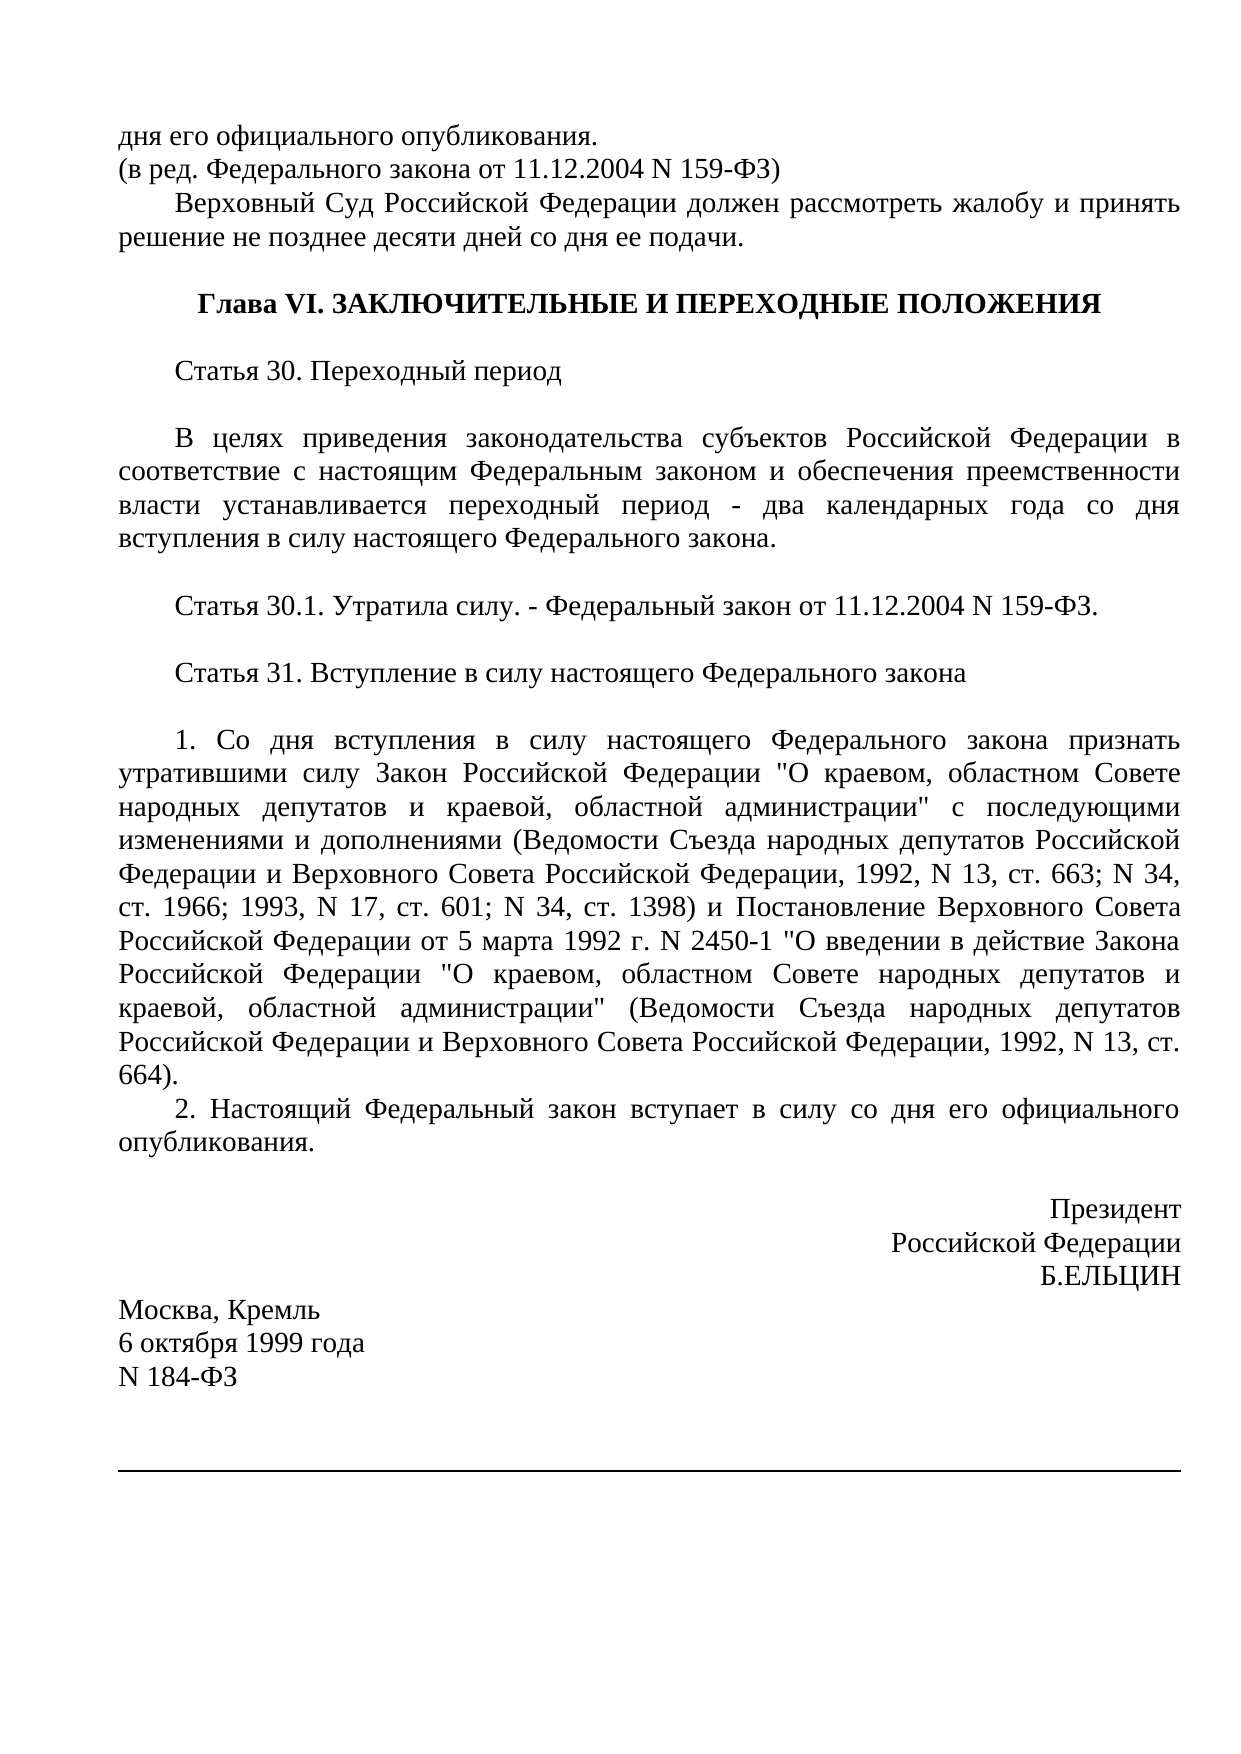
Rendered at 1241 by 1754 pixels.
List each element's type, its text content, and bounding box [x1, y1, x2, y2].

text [118, 118, 1181, 152]
text Москва, Кремль [118, 1292, 1181, 1326]
text (в ред. Федерального закона от 11.12.2004 N 159-ФЗ) [118, 152, 1181, 185]
text Верховный Суд Российской Федерации должен рассмотреть жалобу и принять решение не позднее десяти дней со дня ее подачи. [118, 185, 1181, 252]
text 1. Со дня вступления в силу настоящего Федерального закона признать утратившими силу Закон Российской Федерации "О краевом, областном Совете народных депутатов и краевой, областной администрации" с последующими изменениями и дополнениями (Ведомости Съезда народных депутатов Российской Федерации и Верховного Совета Российской Федерации, 1992, N 13, ст. 663; N 34, ст. 1966; 1993, N 17, ст. 601; N 34, ст. 1398) и Постановление Верховного Совета Российской Федерации от 5 марта 1992 г. N 2450-1 "О введении в действие Закона Российской Федерации "О краевом, областном Совете народных депутатов и краевой, областной администрации" (Ведомости Съезда народных депутатов Российской Федерации и Верховного Совета Российской Федерации, 1992, N 13, ст. 664). [118, 722, 1181, 1091]
text 6 октября 1999 года [118, 1326, 1181, 1359]
text Статья 30.1. Утратила силу. - Федеральный закон от 11.12.2004 N 159-ФЗ. [118, 588, 1181, 621]
text В целях приведения законодательства субъектов Российской Федерации в соответствие с настоящим Федеральным законом и обеспечения преемственности власти устанавливается переходный период - два календарных года со дня вступления в силу настоящего Федерального закона. [118, 420, 1181, 554]
text Президент [118, 1191, 1181, 1225]
text Российской Федерации [118, 1225, 1181, 1258]
text N 184-ФЗ [118, 1359, 1181, 1393]
text Статья 31. Вступление в силу настоящего Федерального закона [118, 655, 1181, 688]
text Глава VI. ЗАКЛЮЧИТЕЛЬНЫЕ И ПЕРЕХОДНЫЕ ПОЛОЖЕНИЯ [118, 286, 1181, 319]
text 2. Настоящий Федеральный закон вступает в силу со дня его официального опубликования. [118, 1091, 1181, 1158]
text Б.ЕЛЬЦИН [118, 1258, 1181, 1292]
text Статья 30. Переходный период [118, 353, 1181, 386]
